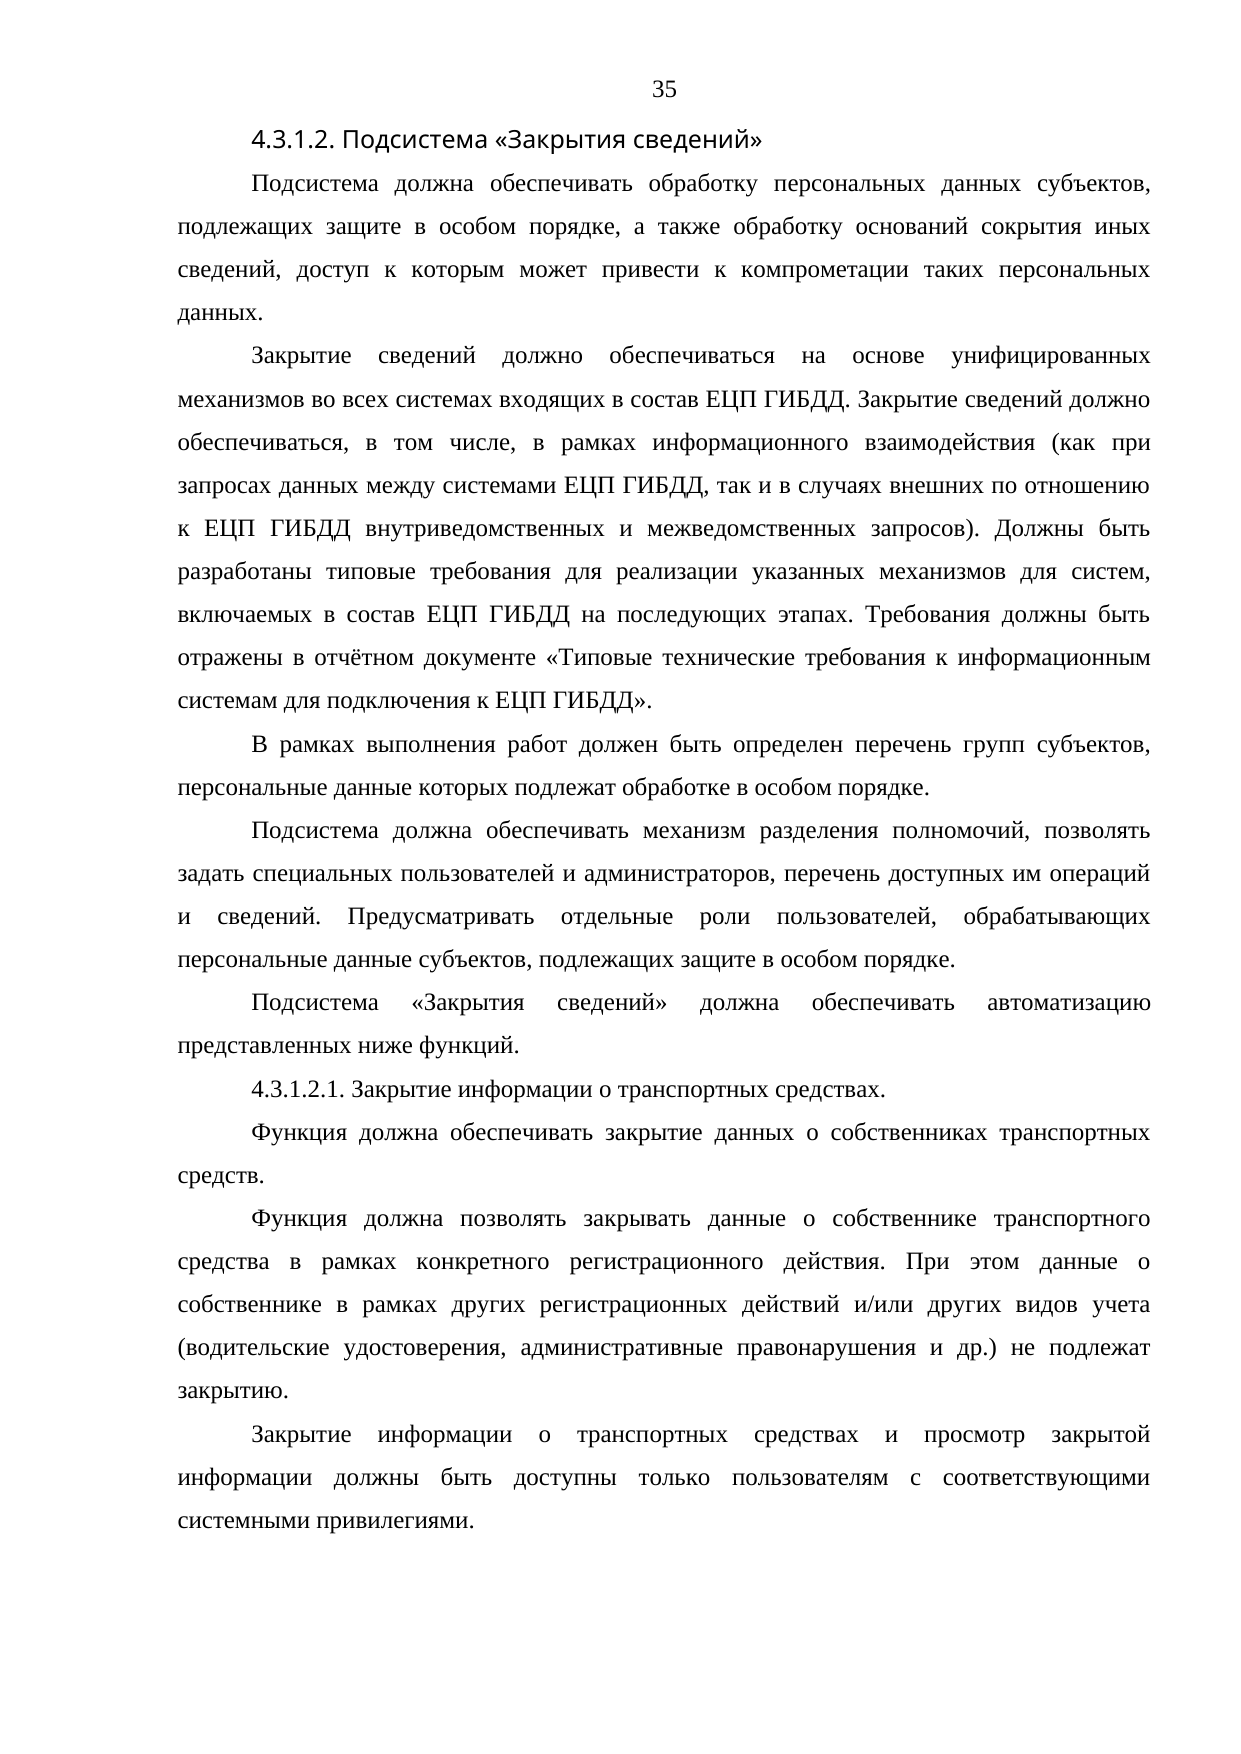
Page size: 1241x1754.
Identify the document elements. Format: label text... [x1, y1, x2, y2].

text В рамках выполнения работ должен быть определен перечень групп субъектов, персональные данные которых подлежат обработке в особом порядке. [177, 729, 1152, 801]
text Закрытие информации о транспортных средствах и просмотр закрытой информации должны быть доступны только пользователям с соответствующими системными привилегиями. [177, 1419, 1152, 1534]
text Функция должна позволять закрывать данные о собственнике транспортного средства в рамках конкретного регистрационного действия. При этом данные о собственнике в рамках других регистрационных действий и/или других видов учета (водительские удостоверения, административные правонарушения и др.) не подлежат закрытию. [177, 1203, 1152, 1404]
text Подсистема должна обеспечивать механизм разделения полномочий, позволять задать специальных пользователей и администраторов, перечень доступных им операций и сведений. Предусматривать отдельные роли пользователей, обрабатывающих персональные данные субъектов, подлежащих защите в особом порядке. [177, 815, 1152, 973]
text Функция должна обеспечивать закрытие данных о собственниках транспортных средств. [177, 1117, 1152, 1189]
text Подсистема «Закрытия сведений» [177, 118, 1152, 156]
text Подсистема «Закрытия сведений» должна обеспечивать автоматизацию представленных ниже функций. [177, 987, 1152, 1059]
text Закрытие информации о транспортных средствах. [177, 1074, 1152, 1102]
text Подсистема должна обеспечивать обработку персональных данных субъектов, подлежащих защите в особом порядке, а также обработку оснований сокрытия иных сведений, доступ к которым может привести к компрометации таких персональных данных. [177, 168, 1152, 326]
text Закрытие сведений должно обеспечиваться на основе унифицированных механизмов во всех системах входящих в состав ЕЦП ГИБДД. Закрытие сведений должно обеспечиваться, в том числе, в рамках информационного взаимодействия (как при запросах данных между системами ЕЦП ГИБДД, так и в случаях внешних по отношению к ЕЦП ГИБДД внутриведомственных и межведомственных запросов). Должны быть разработаны типовые требования для реализации указанных механизмов для систем, включаемых в состав ЕЦП ГИБДД на последующих этапах. Требования должны быть отражены в отчётном документе «Типовые технические требования к информационным системам для подключения к ЕЦП ГИБДД». [177, 341, 1152, 714]
